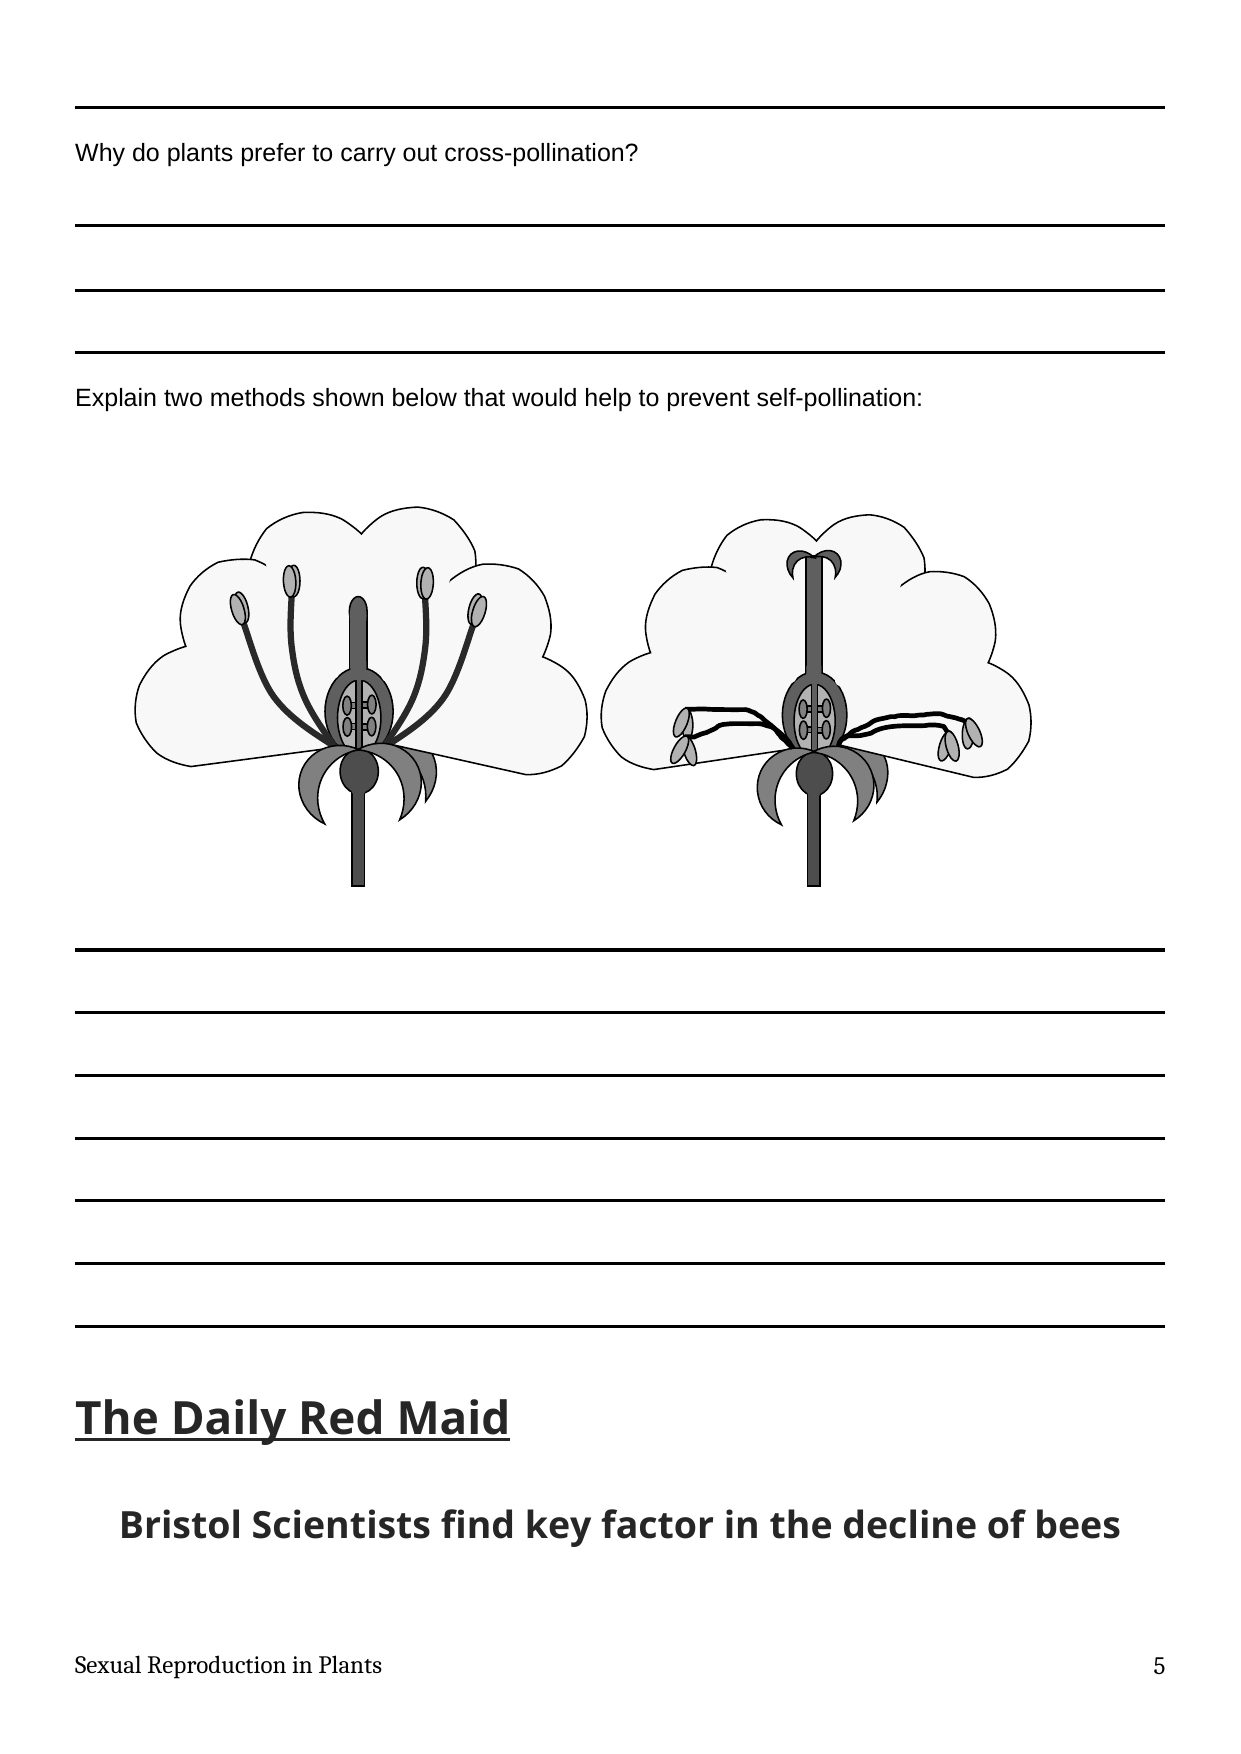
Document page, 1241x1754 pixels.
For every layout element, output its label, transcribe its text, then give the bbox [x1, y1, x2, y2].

text The Daily Red Maid [75, 1385, 1165, 1448]
text Bristol Scientists find key factor in the decline of bees [75, 1499, 1165, 1550]
text Why do plants prefer to carry out cross-pollination? [75, 138, 1165, 166]
text Explain two methods shown below that would help to prevent self-pollination: [75, 383, 1165, 412]
